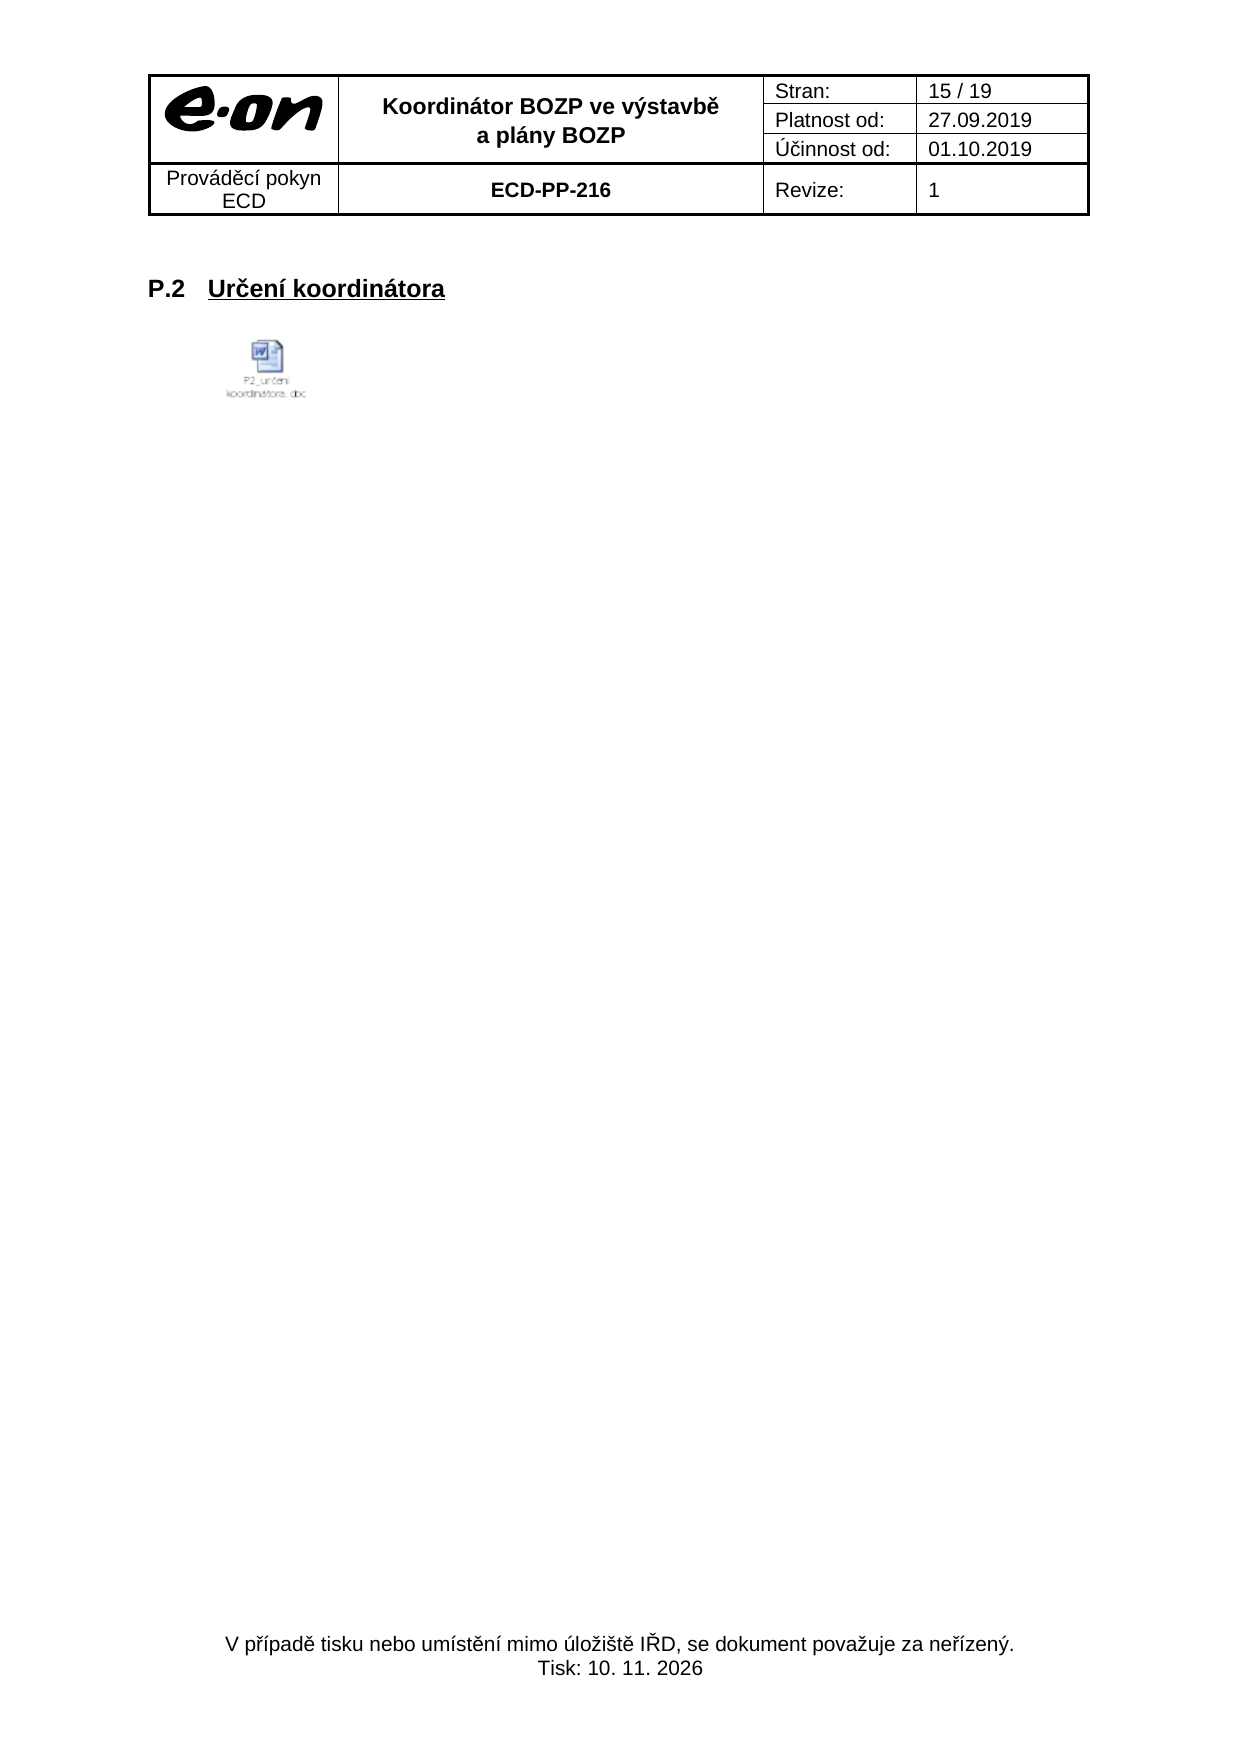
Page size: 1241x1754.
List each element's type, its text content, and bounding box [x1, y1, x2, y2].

text Určení koordinátora [148, 274, 1092, 302]
